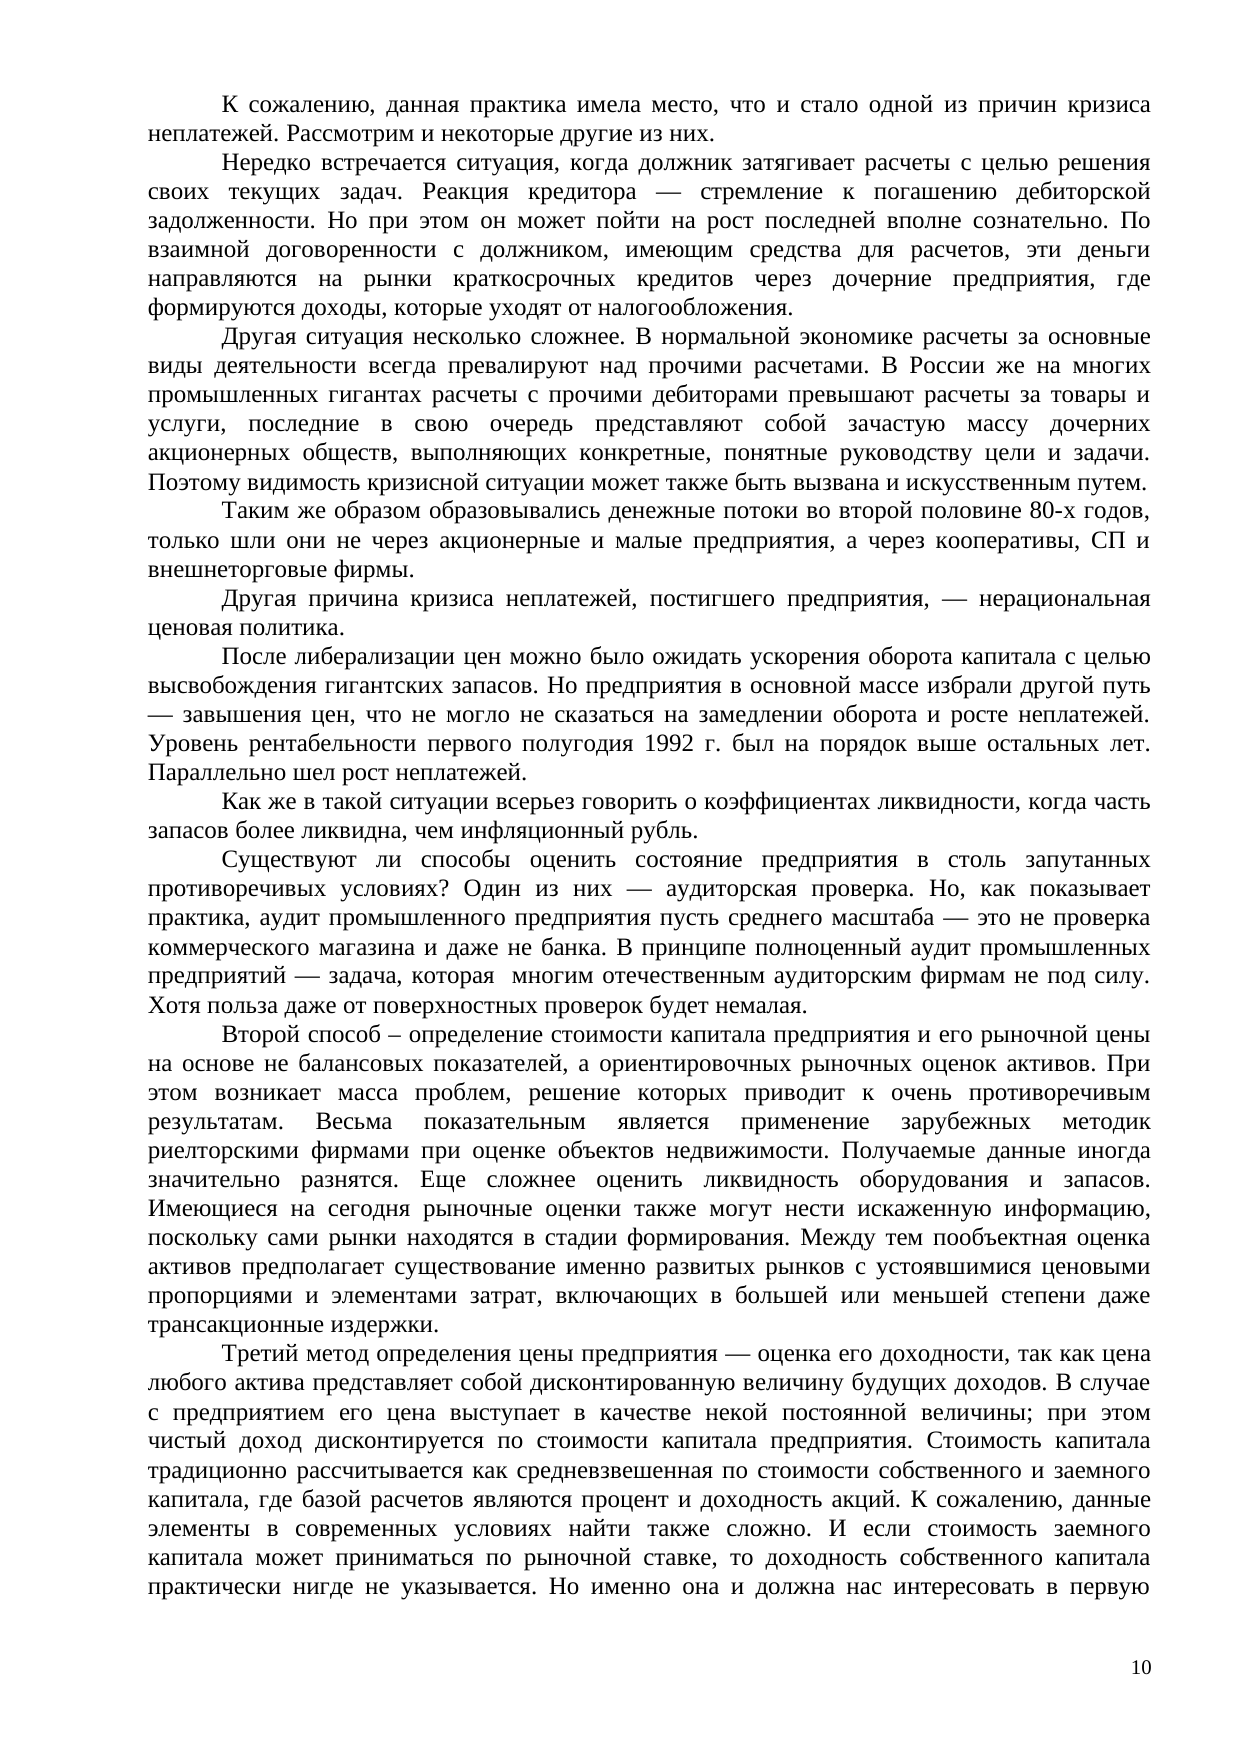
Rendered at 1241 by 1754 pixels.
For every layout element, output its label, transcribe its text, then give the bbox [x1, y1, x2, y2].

text Другая причина кризиса неплатежей, постигшего предприятия, — нерациональная ценовая политика. [148, 583, 1152, 641]
text Второй способ – определение стоимости капитала предприятия и его рыночной цены на основе не балансовых показателей, а ориентировочных рыночных оценок активов. При этом возникает масса проблем, решение которых приводит к очень противоречивым результатам. Весьма показательным является применение зарубежных методик риелторскими фирмами при оценке объектов недвижимости. Получаемые данные иногда значительно разнятся. Еще сложнее оценить ликвидность оборудования и запасов. Имеющиеся на сегодня рыночные оценки также могут нести искаженную информацию, поскольку сами рынки находятся в стадии формирования. Между тем пообъектная оценка активов предполагает существование именно развитых рынков с устоявшимися ценовыми пропорциями и элементами затрат, включающих в большей или меньшей степени даже трансакционные издержки. [148, 1018, 1152, 1338]
text Нередко встречается ситуация, когда должник затягивает расчеты с целью решения своих текущих задач. Реакция кредитора — стремление к погашению дебиторской задолженности. Но при этом он может пойти на рост последней вполне сознательно. По взаимной договоренности с должником, имеющим средства для расчетов, эти деньги направляются на рынки краткосрочных кредитов через дочерние предприятия, где формируются доходы, которые уходят от налогообложения. [148, 147, 1152, 321]
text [148, 1338, 1152, 1600]
text Существуют ли способы оценить состояние предприятия в столь запутанных противоречивых условиях? Один из них — аудиторская проверка. Но, как показывает практика, аудит промышленного предприятия пусть среднего масштаба — это не проверка коммерческого магазина и даже не банка. В принципе полноценный аудит промышленных предприятий — задача, которая многим отечественным аудиторским фирмам не под силу. Хотя польза даже от поверхностных проверок будет немалая. [148, 844, 1152, 1018]
text Другая ситуация несколько сложнее. В нормальной экономике расчеты за основные виды деятельности всегда превалируют над прочими расчетами. В России же на многих промышленных гигантах расчеты с прочими дебиторами превышают расчеты за товары и услуги, последние в свою очередь представляют собой зачастую массу дочерних акционерных обществ, выполняющих конкретные, понятные руководству цели и задачи. Поэтому видимость кризисной ситуации может также быть вызвана и искусственным путем. [148, 321, 1152, 495]
text Таким же образом образовывались денежные потоки во второй половине 80-х годов, только шли они не через акционерные и малые предприятия, а через кооперативы, СП и внешнеторговые фирмы. [148, 495, 1152, 583]
text После либерализации цен можно было ожидать ускорения оборота капитала с целью высвобождения гигантских запасов. Но предприятия в основной массе избрали другой путь — завышения цен, что не могло не сказаться на замедлении оборота и росте неплатежей. Уровень рентабельности первого полугодия 1992 г. был на порядок выше остальных лет. Параллельно шел рост неплатежей. [148, 641, 1152, 786]
text К сожалению, данная практика имела место, что и стало одной из причин кризиса неплатежей. Рассмотрим и некоторые другие из них. [148, 88, 1152, 147]
text Как же в такой ситуации всерьез говорить о коэффициентах ликвидности, когда часть запасов более ликвидна, чем инфляционный рубль. [148, 786, 1152, 844]
